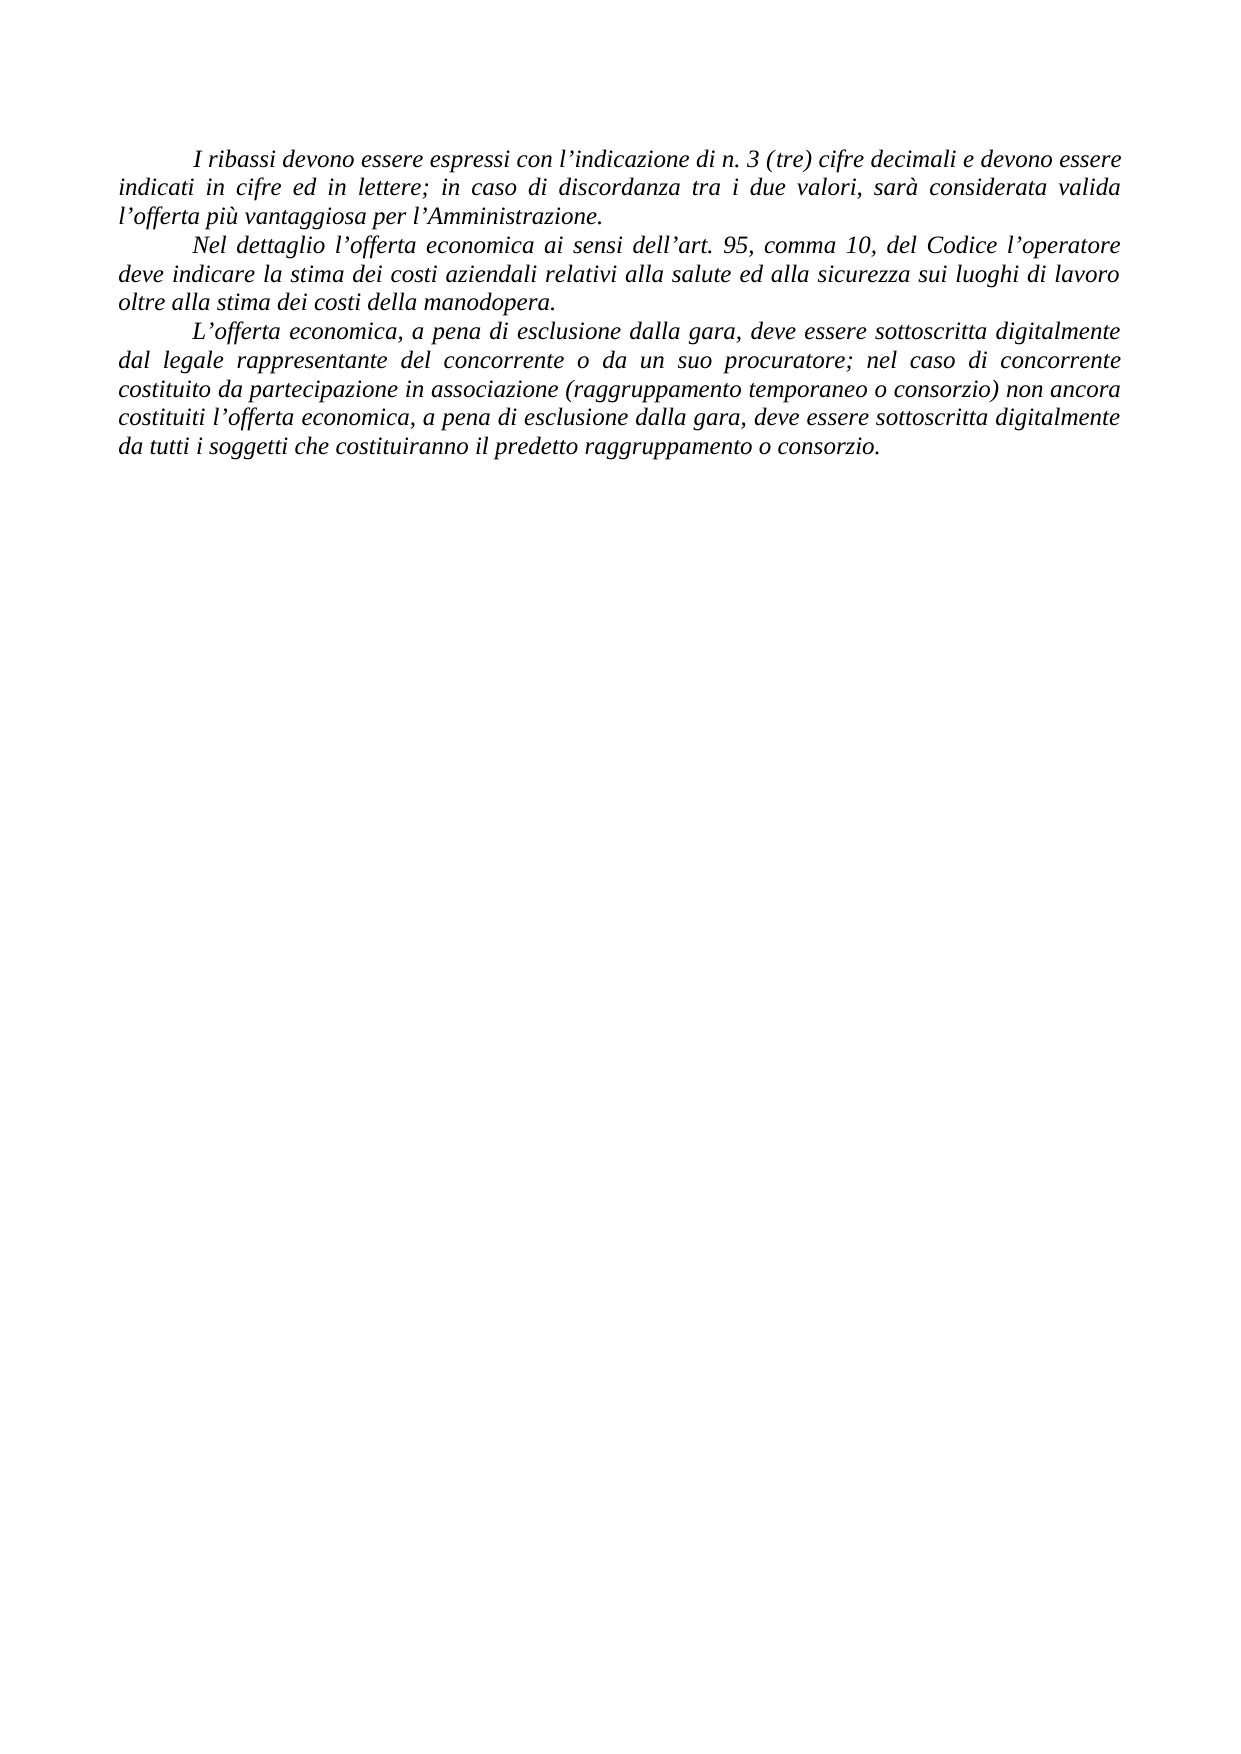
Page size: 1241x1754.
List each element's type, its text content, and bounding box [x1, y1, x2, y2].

text Nel dettaglio l’offerta economica ai sensi dell’art. 95, comma 10, del Codice l’operatore deve indicare la stima dei costi aziendali relativi alla salute ed alla sicurezza sui luoghi di lavoro oltre alla stima dei costi della manodopera. [118, 230, 1122, 316]
text L’offerta economica, a pena di esclusione dalla gara, deve essere sottoscritta digitalmente dal legale rappresentante del concorrente o da un suo procuratore; nel caso di concorrente costituito da partecipazione in associazione (raggruppamento temporaneo o consorzio) non ancora costituiti l’offerta economica, a pena di esclusione dalla gara, deve essere sottoscritta digitalmente da tutti i soggetti che costituiranno il predetto raggruppamento o consorzio. [118, 316, 1122, 460]
text I ribassi devono essere espressi con l’indicazione di n. 3 (tre) cifre decimali e devono essere indicati in cifre ed in lettere; in caso di discordanza tra i due valori, sarà considerata valida l’offerta più vantaggiosa per l’Amministrazione. [118, 144, 1122, 230]
